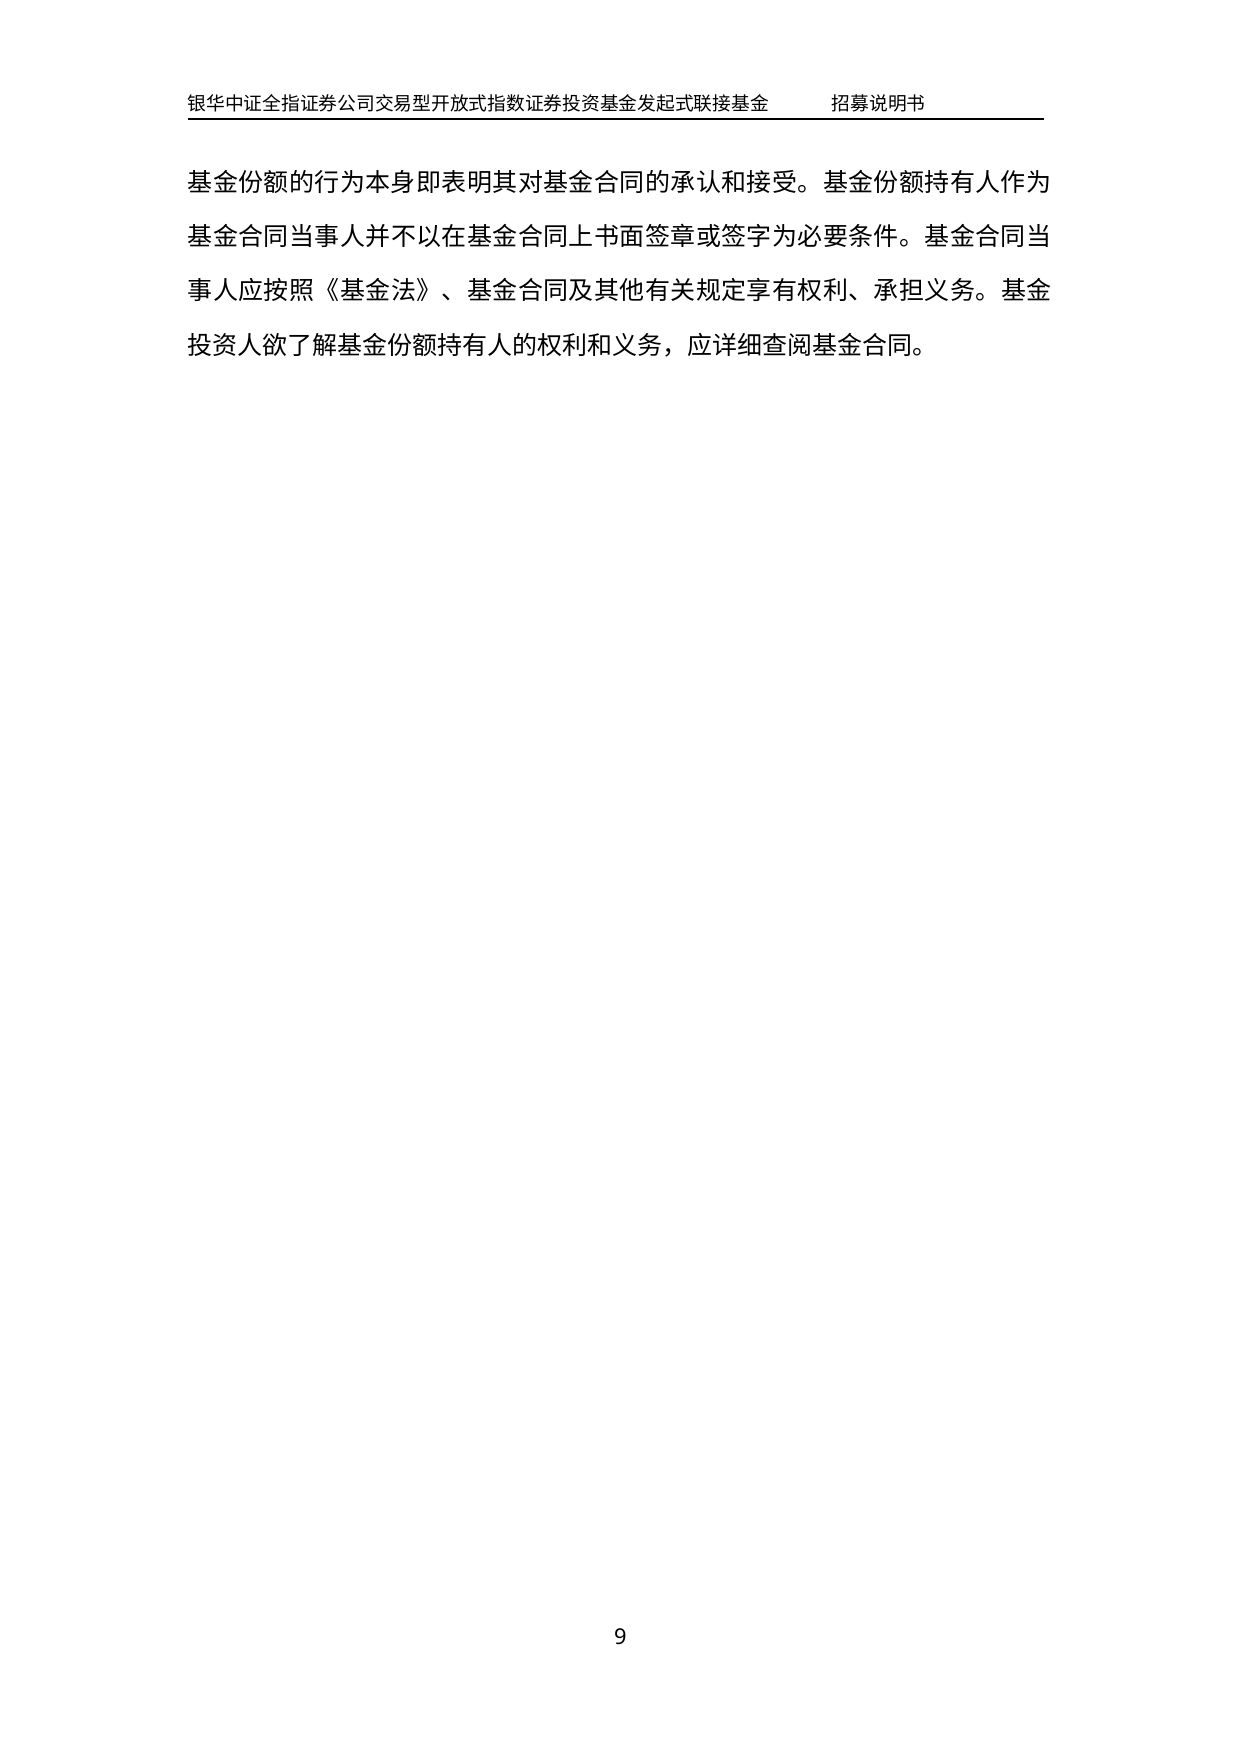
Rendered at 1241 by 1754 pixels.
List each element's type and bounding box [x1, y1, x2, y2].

text [187, 162, 1053, 361]
